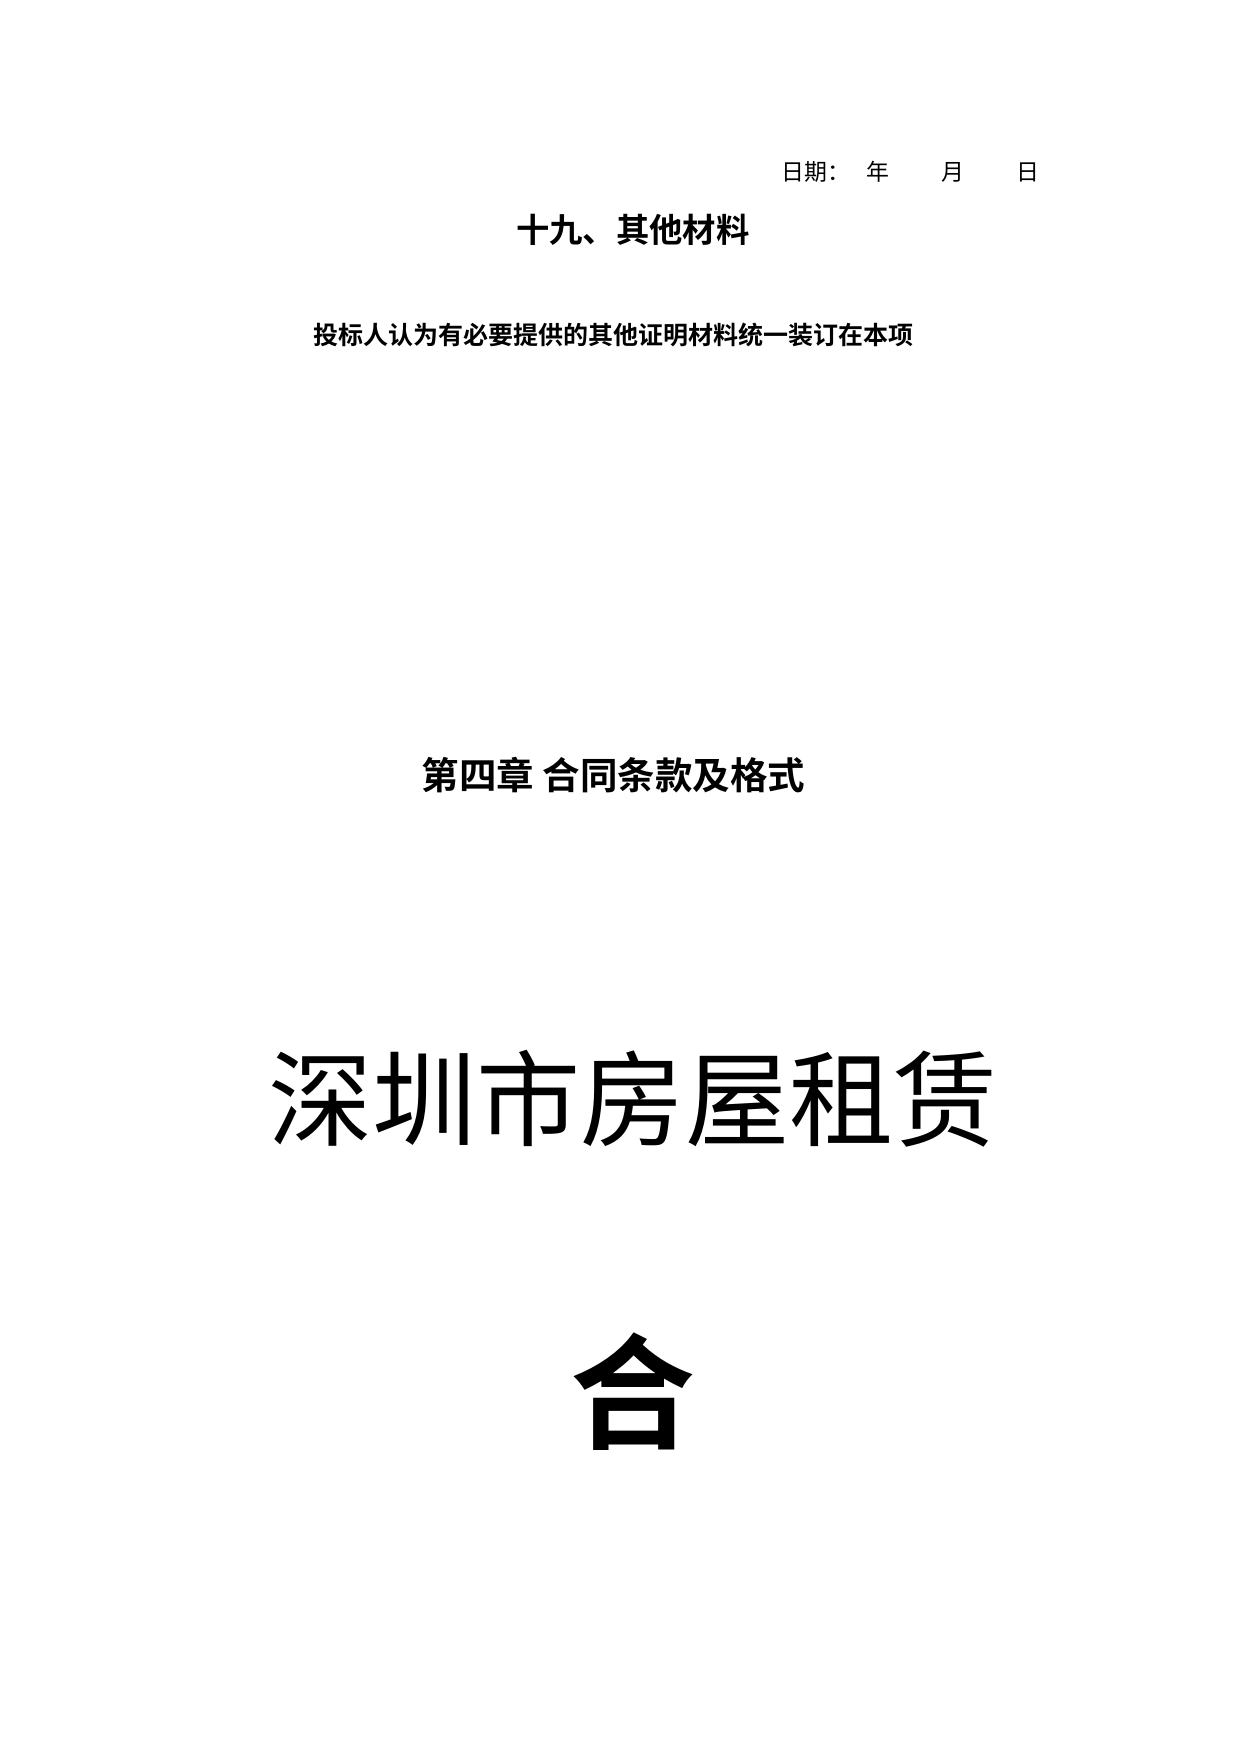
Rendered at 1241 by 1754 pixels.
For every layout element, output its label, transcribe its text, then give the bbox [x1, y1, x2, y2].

text 合 [117, 1295, 1148, 1476]
subtitle 十九、其他材料 [117, 204, 1148, 252]
subtitle 第四章 合同条款及格式 [117, 746, 1109, 800]
subtitle 投标人认为有必要提供的其他证明材料统一装订在本项 [117, 316, 1109, 352]
text 深圳市房屋租赁 [117, 1017, 1148, 1168]
text 日期： 年 月 日 [117, 154, 1109, 187]
